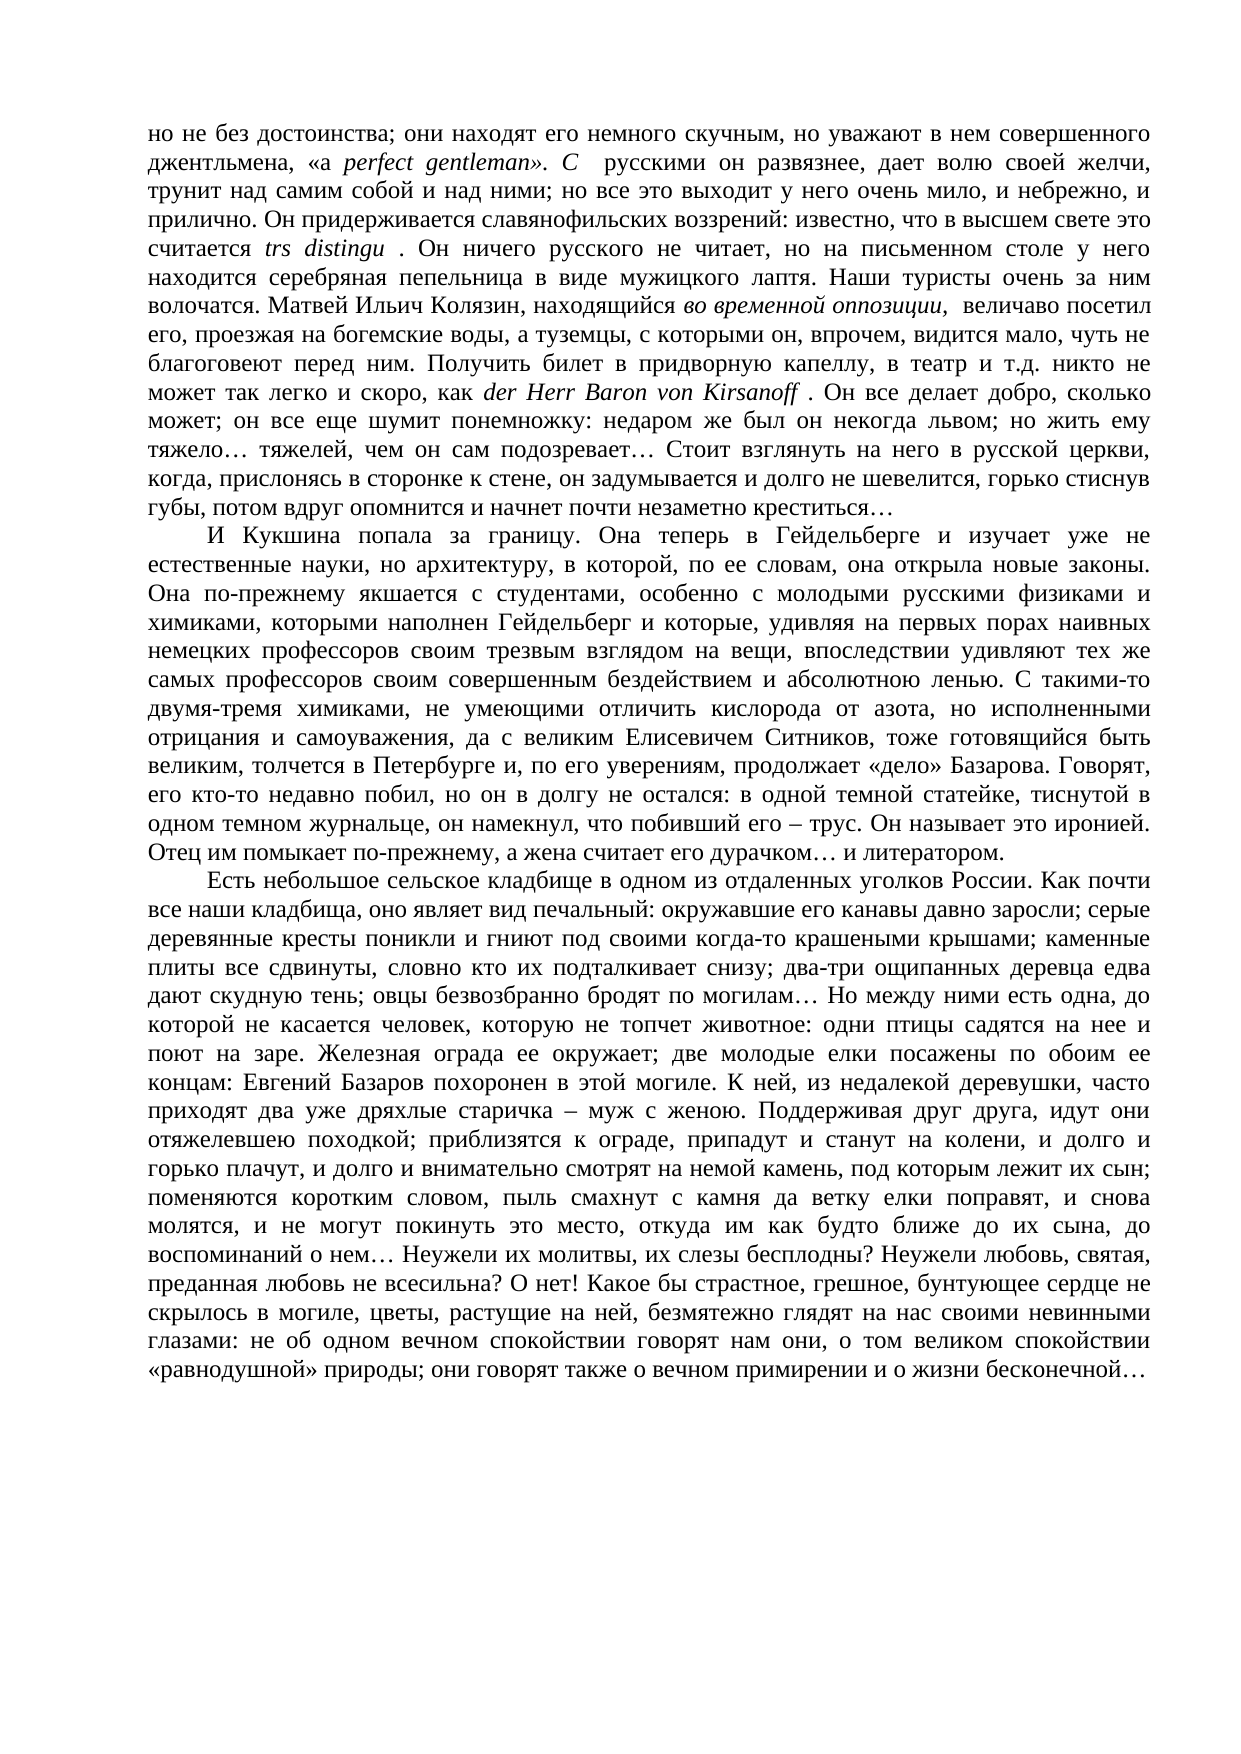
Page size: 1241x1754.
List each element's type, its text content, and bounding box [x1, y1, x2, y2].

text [148, 118, 1152, 521]
text Есть небольшое сельское кладбище в одном из отдаленных уголков России. Как почти все наши кладбища, оно являет вид печальный: окружавшие его канавы давно заросли; серые деревянные кресты поникли и гниют под своими когда-то крашеными крышами; каменные плиты все сдвинуты, словно кто их подталкивает снизу; два-три ощипанных деревца едва дают скудную тень; овцы безвозбранно бродят по могилам… Но между ними есть одна, до которой не касается человек, которую не топчет животное: одни птицы садятся на нее и поют на заре. Железная ограда ее окружает; две молодые елки посажены по обоим ее концам: Евгений Базаров похоронен в этой могиле. К ней, из недалекой деревушки, часто приходят два уже дряхлые старичка – муж с женою. Поддерживая друг друга, идут они отяжелевшею походкой; приблизятся к ограде, припадут и станут на колени, и долго и горько плачут, и долго и внимательно смотрят на немой камень, под которым лежит их сын; поменяются коротким словом, пыль смахнут с камня да ветку елки поправят, и снова молятся, и не могут покинуть это место, откуда им как будто ближе до их сына, до воспоминаний о нем… Неужели их молитвы, их слезы бесплодны? Неужели любовь, святая, преданная любовь не всесильна? О нет! Какое бы страстное, грешное, бунтующее сердце не скрылось в могиле, цветы, растущие на ней, безмятежно глядят на нас своими невинными глазами: не об одном вечном спокойствии говорят нам они, о том великом спокойствии «равнодушной» природы; они говорят также о вечном примирении и о жизни бесконечной… [148, 866, 1152, 1383]
text И Кукшина попала за границу. Она теперь в Гейдельберге и изучает уже не естественные науки, но архитектуру, в которой, по ее словам, она открыла новые законы. Она по-прежнему якшается с студентами, особенно с молодыми русскими физиками и химиками, которыми наполнен Гейдельберг и которые, удивляя на первых порах наивных немецких профессоров своим трезвым взглядом на вещи, впоследствии удивляют тех же самых профессоров своим совершенным бездействием и абсолютною ленью. С такими-то двумя-тремя химиками, не умеющими отличить кислорода от азота, но исполненными отрицания и самоуважения, да с великим Елисевичем Ситников, тоже готовящийся быть великим, толчется в Петербурге и, по его уверениям, продолжает «дело» Базарова. Говорят, его кто-то недавно побил, но он в долгу не остался: в одной темной статейке, тиснутой в одном темном журнальце, он намекнул, что побивший его – трус. Он называет это иронией. Отец им помыкает по-прежнему, а жена считает его дурачком… и литератором. [148, 521, 1152, 866]
